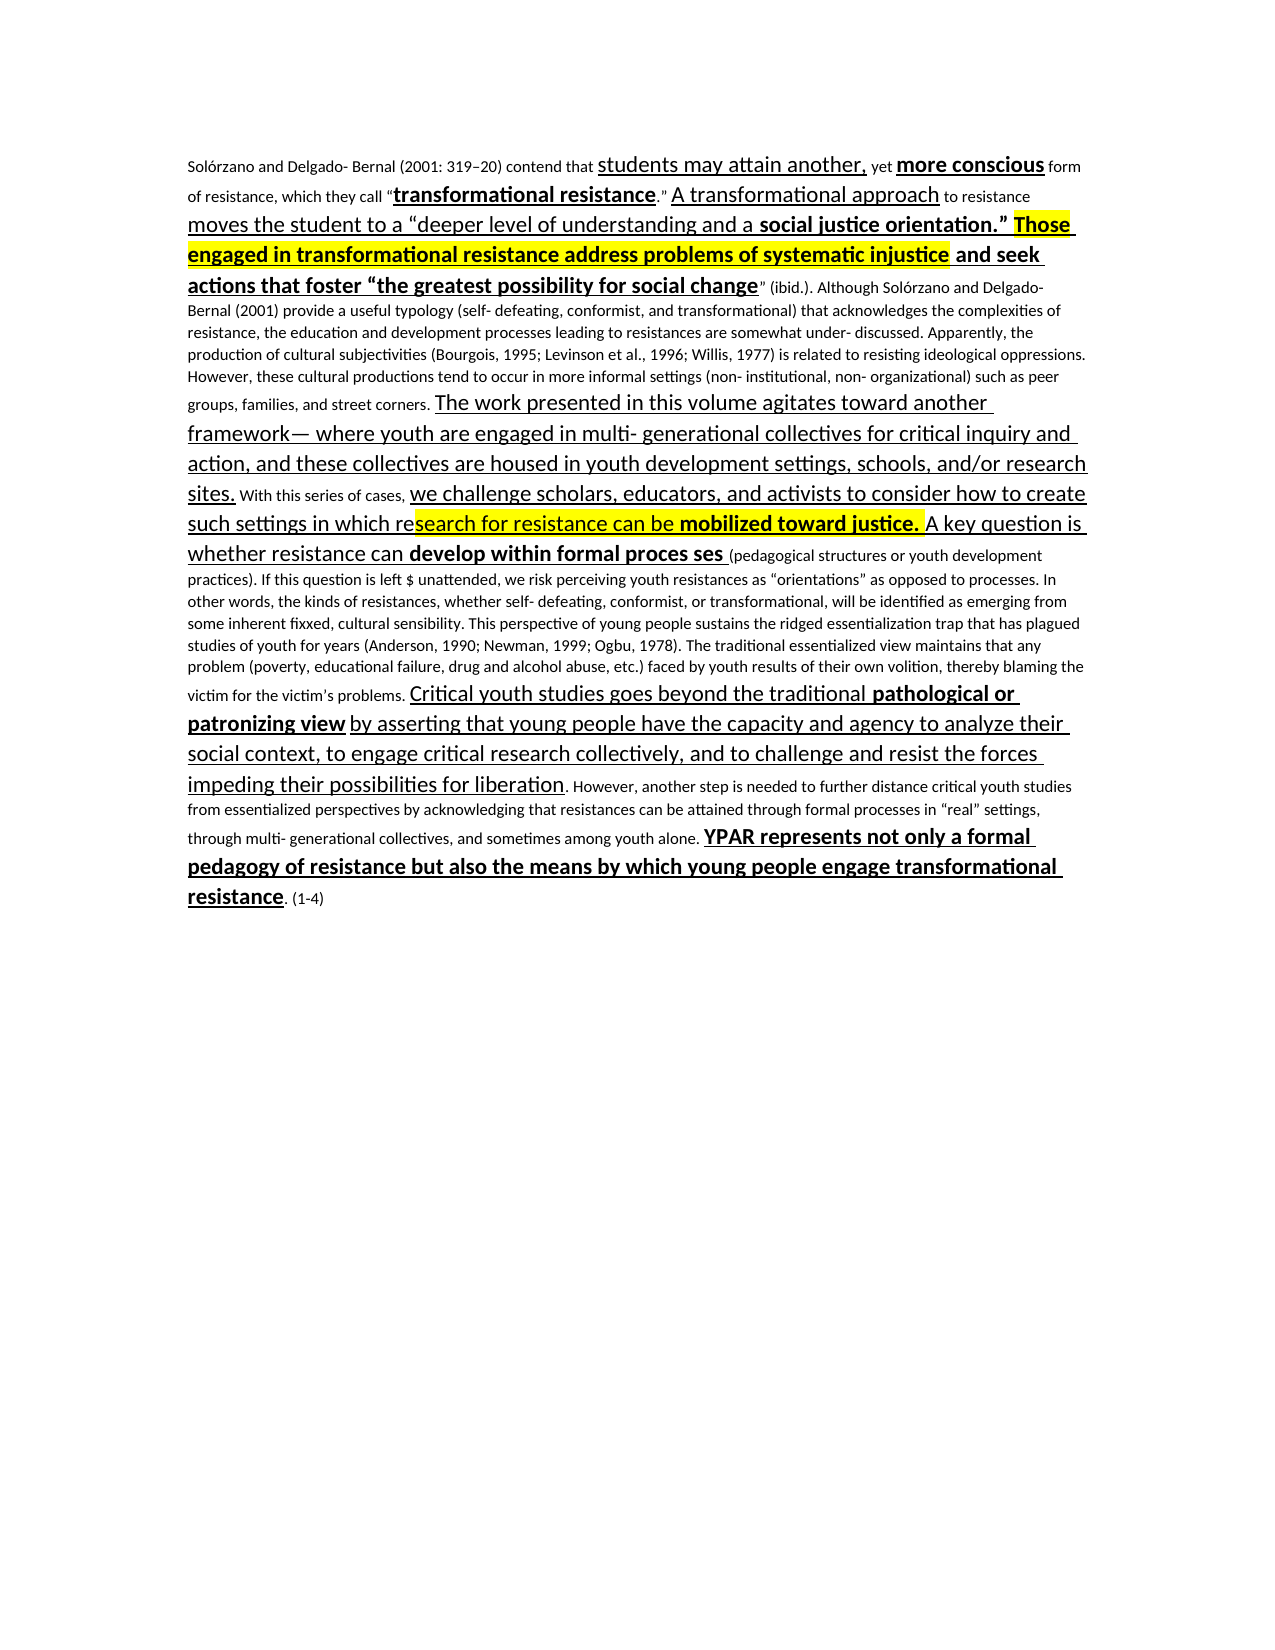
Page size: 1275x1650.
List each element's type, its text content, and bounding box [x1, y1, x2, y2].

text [187, 150, 1087, 473]
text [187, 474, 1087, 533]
